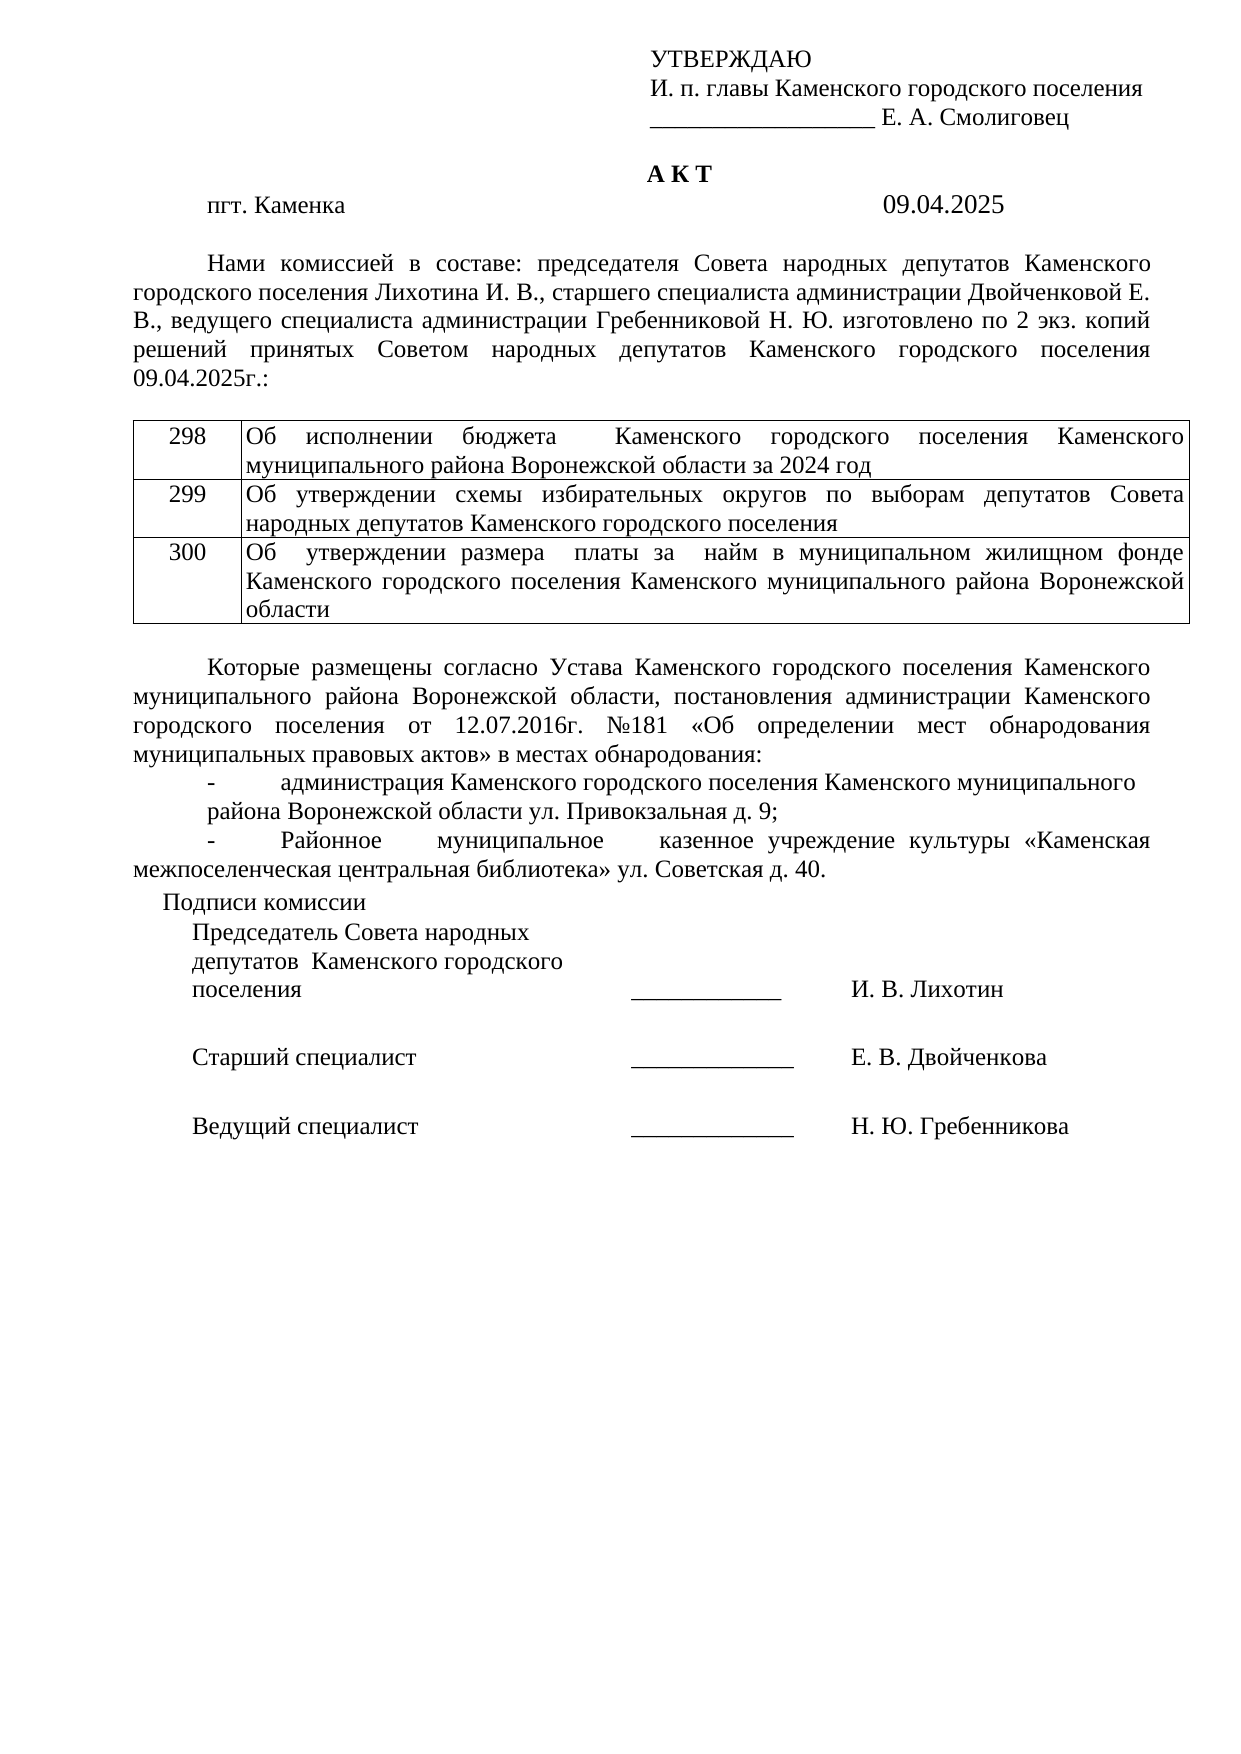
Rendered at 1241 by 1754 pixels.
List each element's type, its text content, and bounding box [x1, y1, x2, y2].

text Которые размещены согласно Устава Каменского городского поселения Каменского муниципального района Воронежской области, постановления администрации Каменского городского поселения от 12.07.2016г. №181 «Об определении мест обнародования муниципальных правовых актов» в местах обнародования: [133, 652, 1152, 767]
table_cell Об утверждении размера платы за найм в муниципальном жилищном фонде Каменского городского поселения Каменского муниципального района Воронежской области [242, 538, 1189, 623]
table_cell 299 [134, 480, 241, 536]
table_cell Об утверждении схемы избирательных округов по выборам депутатов Совета народных депутатов Каменского городского поселения [242, 480, 1189, 536]
table_header Об исполнении бюджета Каменского городского поселения Каменского муниципального района Воронежской области за 2024 год [242, 421, 1189, 478]
table_cell Е. В. Двойченкова [840, 1003, 1163, 1072]
text - Районное муниципальное казенное учреждение культуры «Каменская межпоселенческая центральная библиотека» ул. Советская д. 40. [133, 825, 1152, 882]
table_cell Ведущий специалист [181, 1072, 620, 1141]
table_header И. В. Лихотин [840, 917, 1163, 1003]
text __________________ Е. А. Смолиговец [650, 102, 1152, 131]
table_cell _____________ [620, 1003, 839, 1072]
table_header 298 [134, 421, 241, 478]
text Нами комиссией в составе: председателя Совета народных депутатов Каменского городского поселения Лихотина И. В., старшего специалиста администрации Двойченковой Е. В., ведущего специалиста администрации Гребенниковой Н. Ю. изготовлено по 2 экз. копий решений принятых Советом народных депутатов Каменского городского поселения 09.04.2025г.: [133, 248, 1152, 392]
text И. п. главы Каменского городского поселения [650, 73, 1152, 102]
text Подписи комиссии [162, 882, 1152, 917]
text района Воронежской области ул. Привокзальная д. 9; [133, 796, 1152, 825]
table_cell Н. Ю. Гребенникова [840, 1072, 1163, 1141]
text УТВЕРЖДАЮ [650, 44, 1152, 73]
table_cell _____________ [620, 1072, 839, 1141]
table_cell Старший специалист [181, 1003, 620, 1072]
table_cell 300 [134, 538, 241, 623]
table_header ____________ [620, 917, 839, 1003]
text - администрация Каменского городского поселения Каменского муниципального [133, 767, 1152, 796]
text пгт. Каменка 09.04.2025 [133, 188, 1152, 219]
text А К Т [133, 159, 1152, 188]
table_header Председатель Совета народных депутатов Каменского городского поселения [181, 917, 620, 1003]
